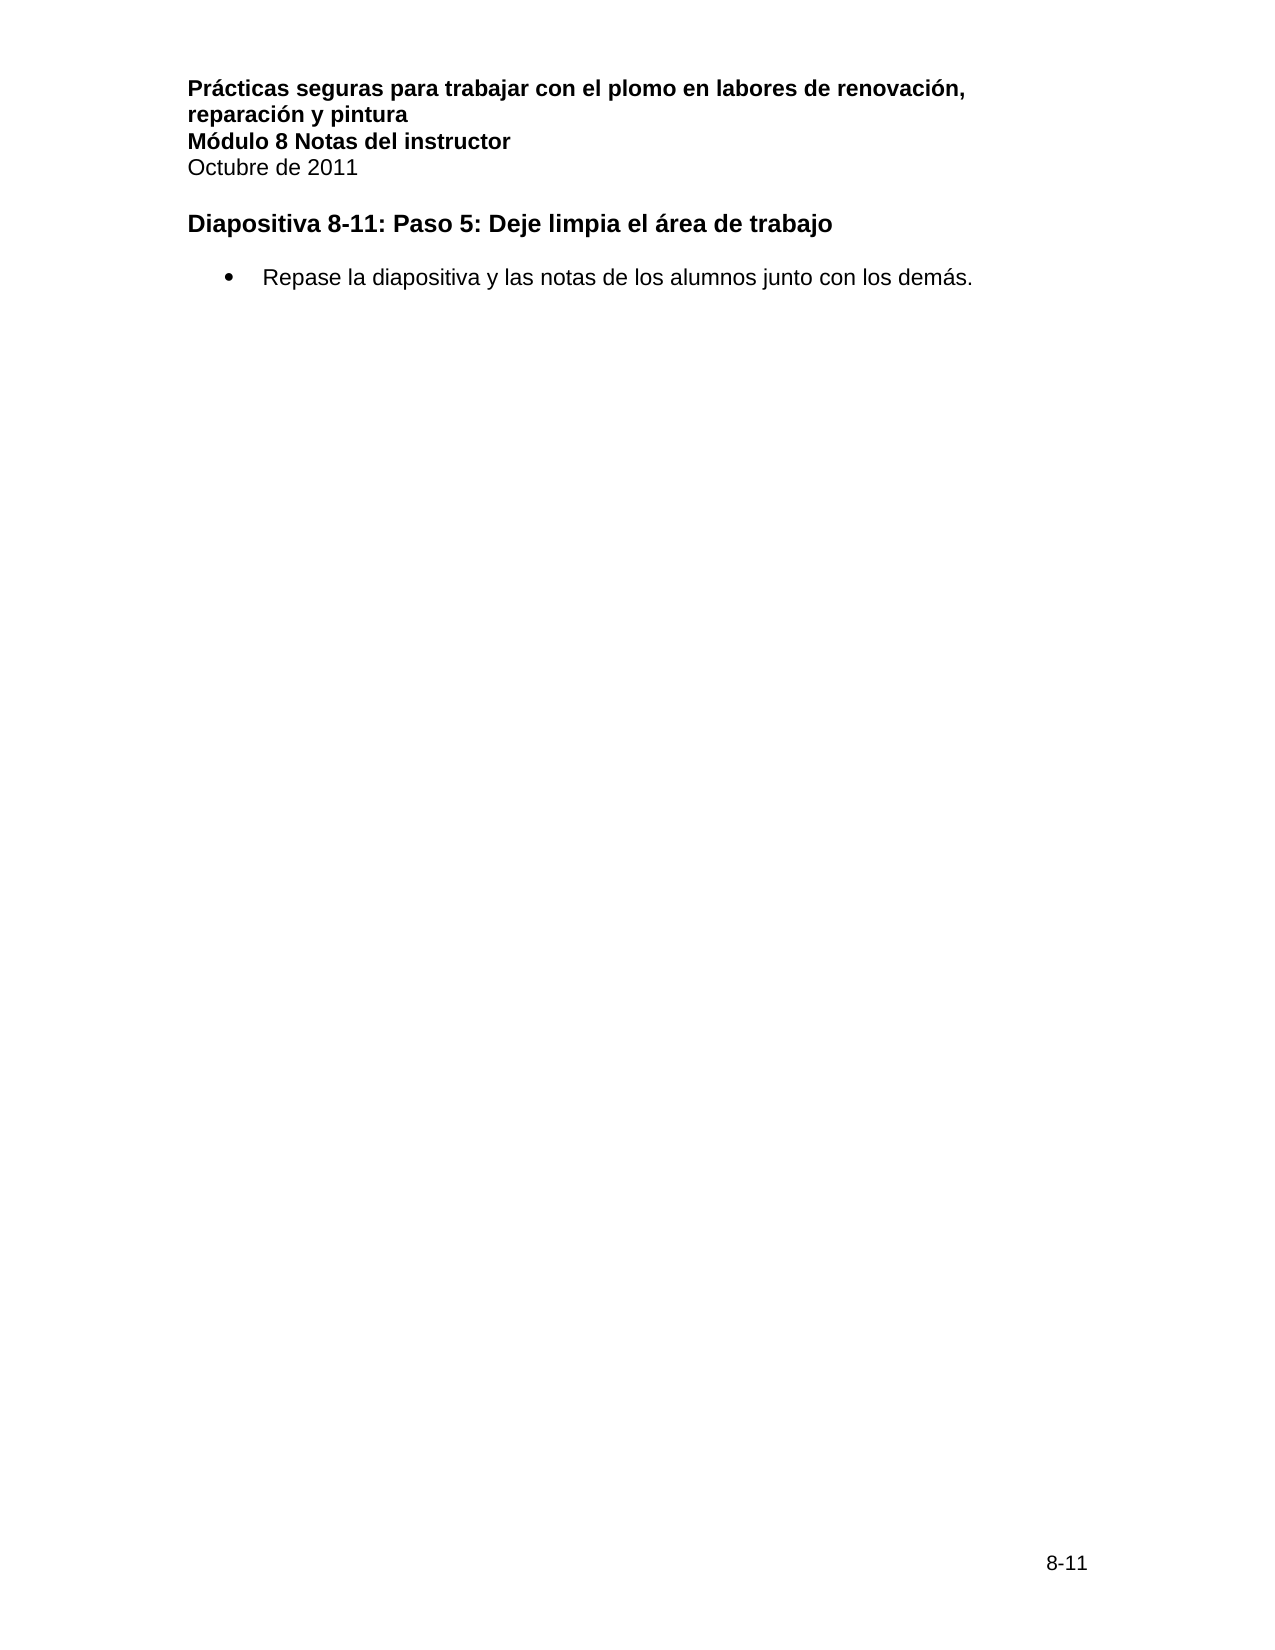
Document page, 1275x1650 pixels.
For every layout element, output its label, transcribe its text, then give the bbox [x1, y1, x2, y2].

text Diapositiva 8-11: Paso 5: Deje limpia el área de trabajo [187, 209, 1087, 238]
list Repase la diapositiva y las notas de los alumnos junto con los demás. [225, 264, 1087, 291]
